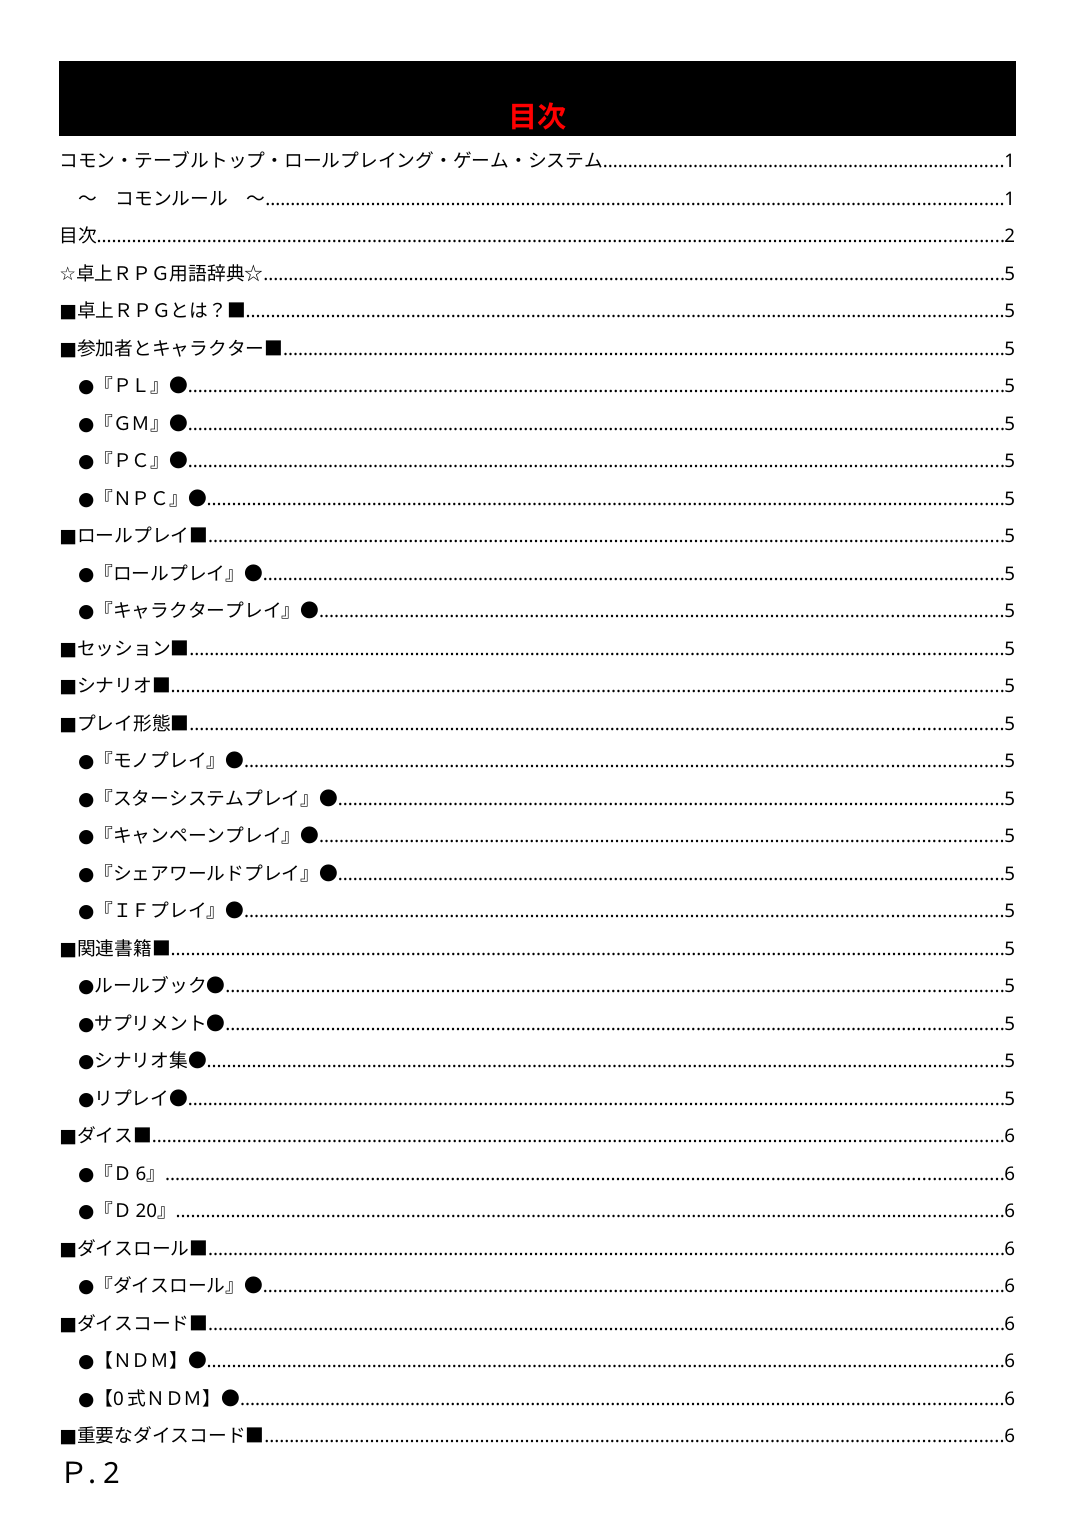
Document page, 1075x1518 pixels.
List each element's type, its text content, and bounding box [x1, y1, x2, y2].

text ●『ＩＦプレイ』● 5 [78, 886, 1016, 923]
text ●『ロールプレイ』● 5 [78, 548, 1016, 586]
text ●『ＧＭ』● 5 [78, 398, 1016, 436]
text ■参加者とキャラクター■ 5 [59, 323, 1016, 361]
text ■セッション■ 5 [59, 623, 1016, 661]
text ■ダイス■ 6 [59, 1111, 1016, 1148]
text ■関連書籍■ 5 [59, 923, 1016, 961]
text ■プレイ形態■ 5 [59, 698, 1016, 736]
text 目次 2 [59, 211, 1016, 248]
title 目次 [59, 61, 1016, 136]
text ●リプレイ● 5 [78, 1073, 1016, 1111]
text ■ロールプレイ■ 5 [59, 511, 1016, 548]
text コモン・テーブルトップ・ロールプレイング・ゲーム・システム 1 [59, 136, 1016, 173]
text ●【ＮＤＭ】● 6 [78, 1336, 1016, 1373]
text ●『キャラクタープレイ』● 5 [78, 586, 1016, 623]
text ●サプリメント● 5 [78, 998, 1016, 1036]
text ●シナリオ集● 5 [78, 1036, 1016, 1073]
text ●『Ｄ20』 6 [78, 1186, 1016, 1223]
text ●ルールブック● 5 [78, 961, 1016, 998]
text ●『Ｄ6』 6 [78, 1148, 1016, 1186]
text ■ダイスコード■ 6 [59, 1298, 1016, 1336]
text ～ コモンルール ～ 1 [78, 173, 1016, 211]
text ■重要なダイスコード■ 6 [59, 1411, 1016, 1448]
text ☆卓上ＲＰＧ用語辞典☆ 5 [59, 248, 1016, 286]
text ●『シェアワールドプレイ』● 5 [78, 848, 1016, 886]
text ●『スターシステムプレイ』● 5 [78, 773, 1016, 811]
text ●『モノプレイ』● 5 [78, 736, 1016, 773]
text ●『キャンペーンプレイ』● 5 [78, 811, 1016, 848]
text ●『ＰＣ』● 5 [78, 436, 1016, 473]
text ■卓上ＲＰＧとは？■ 5 [59, 286, 1016, 323]
text ●『ＰＬ』● 5 [78, 361, 1016, 398]
text ●【0式ＮＤＭ】● 6 [78, 1373, 1016, 1411]
text ■シナリオ■ 5 [59, 661, 1016, 698]
text ■ダイスロール■ 6 [59, 1223, 1016, 1261]
text ●『ＮＰＣ』● 5 [78, 473, 1016, 511]
text ●『ダイスロール』● 6 [78, 1261, 1016, 1298]
